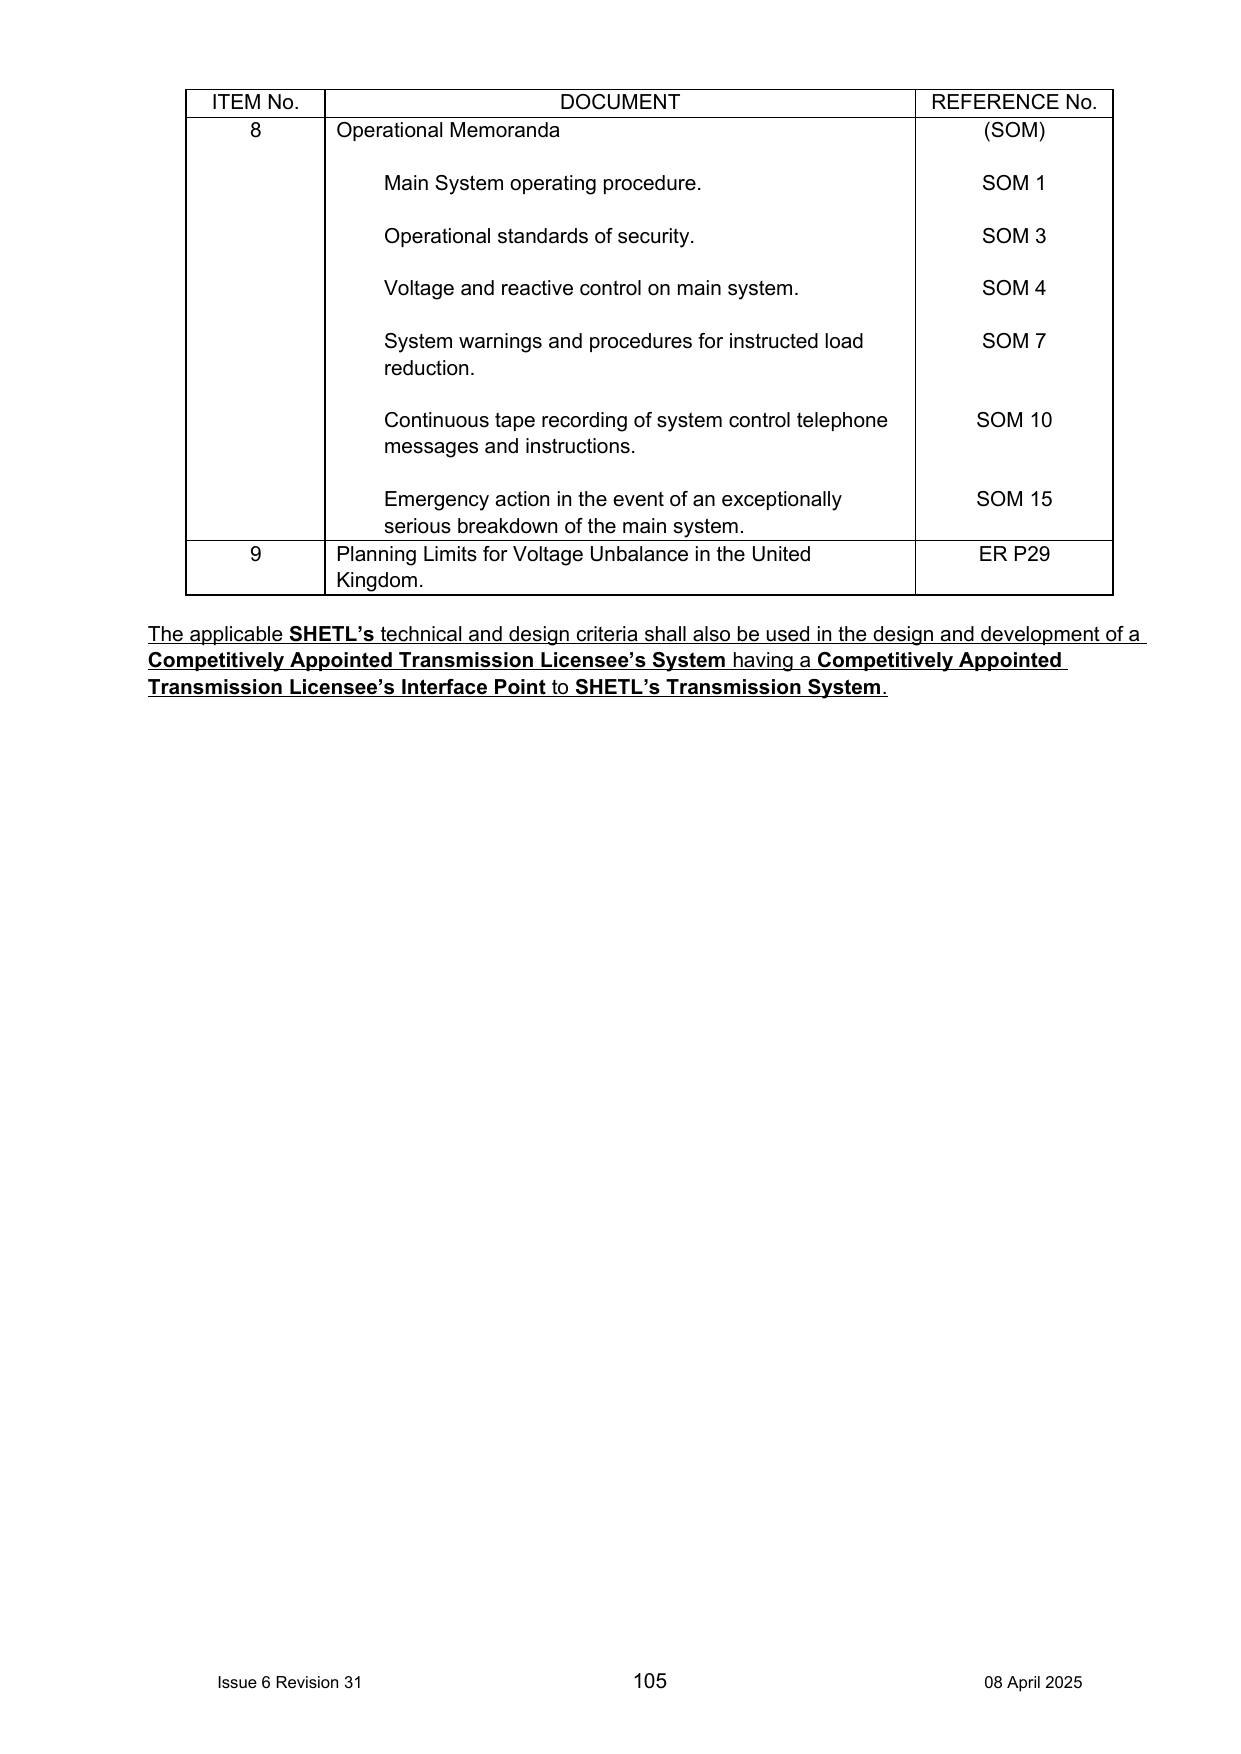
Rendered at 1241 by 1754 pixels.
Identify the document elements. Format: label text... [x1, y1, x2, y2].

table_cell (SOM) SOM 1 SOM 3 SOM 4 SOM 7 SOM 10 SOM 15 [916, 118, 1112, 540]
table_cell 9 [187, 541, 324, 594]
table_header ITEM No. [187, 90, 324, 117]
table_header REFERENCE No. [916, 90, 1112, 117]
table_cell Operational Memoranda Main System operating procedure. Operational standards of security. Voltage and reactive control on main system. System warnings and procedures for instructed load reduction. Continuous tape recording of system control telephone messages and instructions. Emergency action in the event of an exceptionally serious breakdown of the main system. [326, 118, 915, 540]
table_cell Planning Limits for Voltage Unbalance in the United Kingdom. [326, 541, 915, 594]
subtitle The applicable SHETL’s technical and design criteria shall also be used in the design and development of a Competitively Appointed Transmission Licensee’s System having a Competitively Appointed Transmission Licensee’s Interface Point to SHETL’s Transmission System.PART 2 - SPT's TECHNICAL AND DESIGN CRITERIA [148, 622, 1152, 699]
table_cell ER P29 [916, 541, 1112, 594]
table_cell 8 [187, 118, 324, 540]
table_header DOCUMENT [326, 90, 915, 117]
